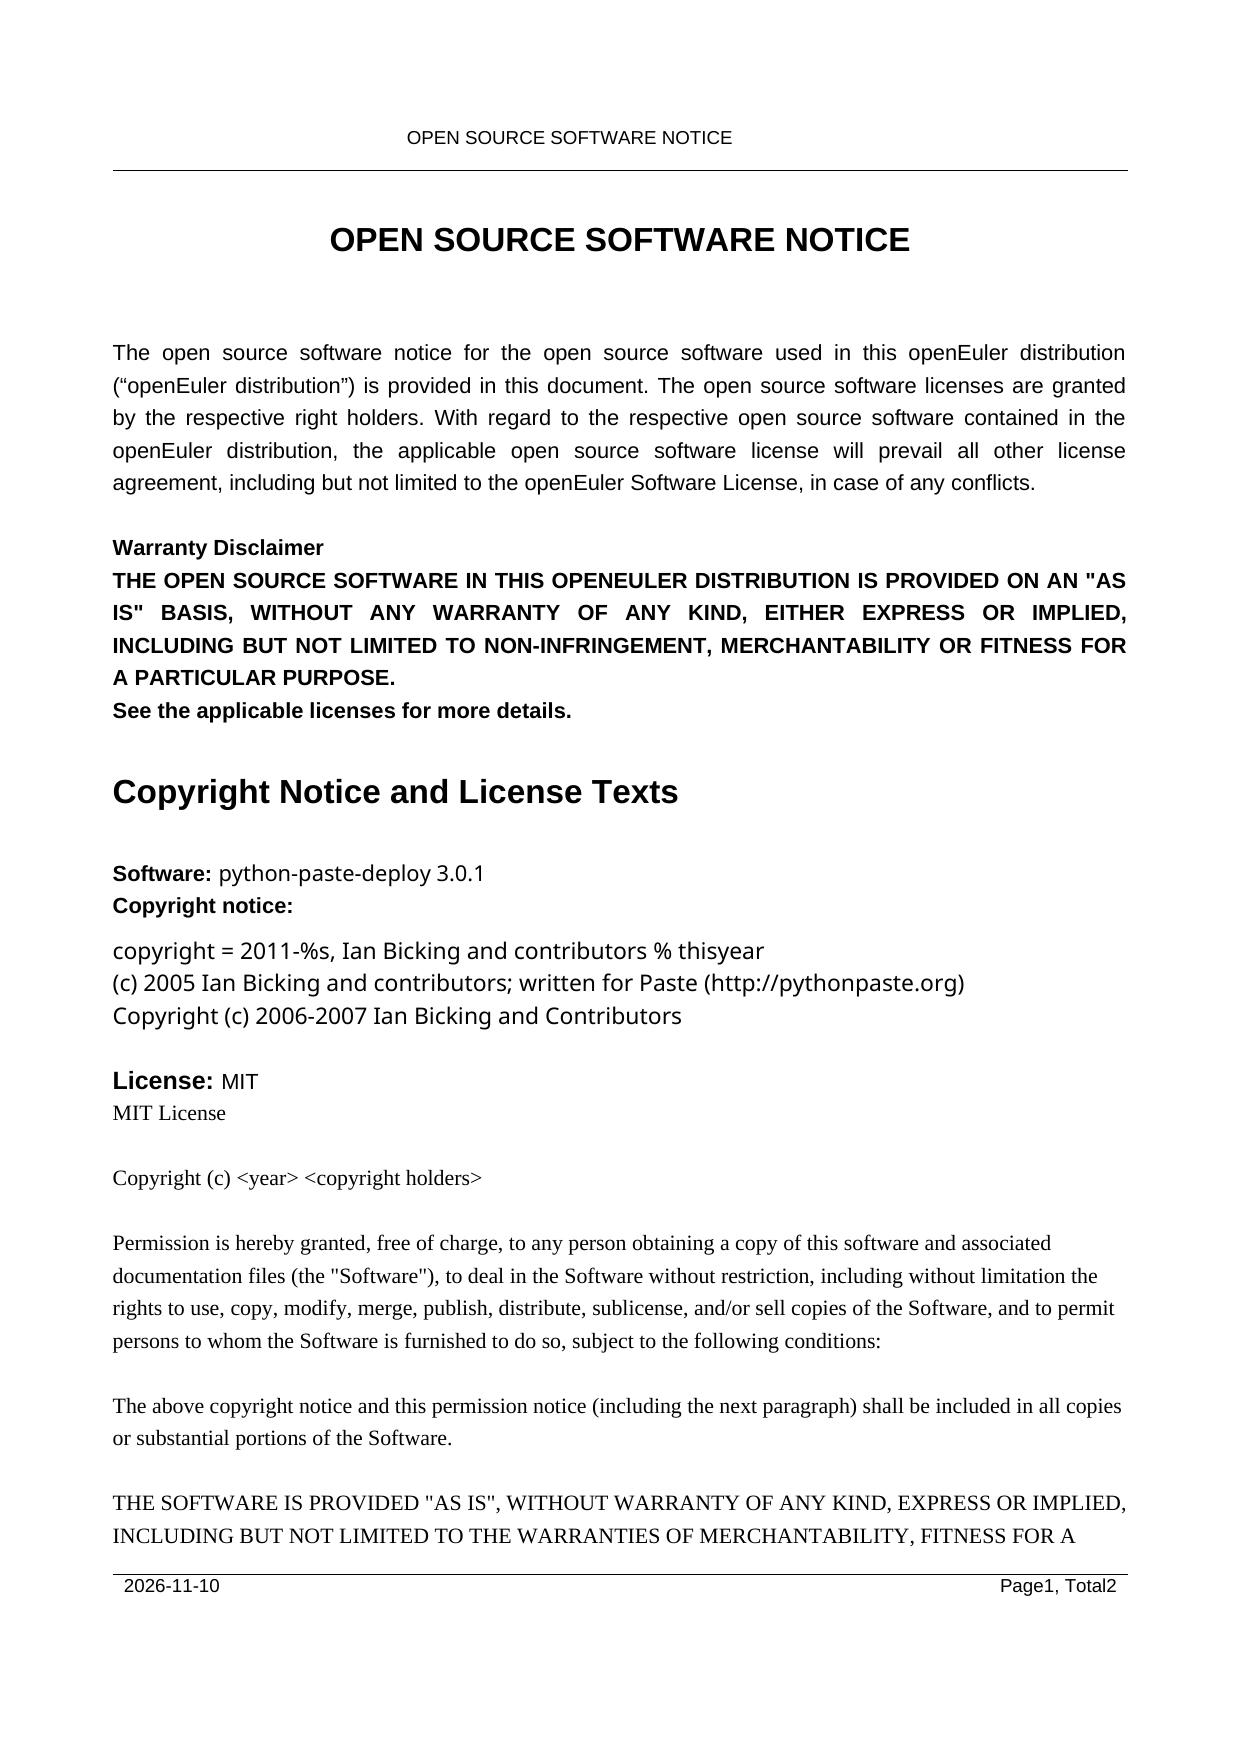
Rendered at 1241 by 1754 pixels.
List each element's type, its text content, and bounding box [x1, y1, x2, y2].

title Software: python-paste-deploy 3.0.1 [112, 856, 1128, 889]
text Copyright Notice and License Texts [112, 759, 1128, 824]
text The open source software notice for the open source software used in this openEuler distribution (“openEuler distribution”) is provided in this document. The open source software licenses are granted by the respective right holders. With regard to the respective open source software contained in the openEuler distribution, the applicable open source software license will prevail all other license agreement, including but not limited to the openEuler Software License, in case of any conflicts. [112, 336, 1128, 499]
text copyright = 2011-%s, Ian Bicking and contributors % thisyear (c) 2005 Ian Bicking and contributors; written for Paste (http://pythonpaste.org) Copyright (c) 2006-2007 Ian Bicking and Contributors [112, 934, 1128, 1064]
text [112, 1096, 1128, 1551]
text Copyright notice: [112, 889, 1128, 921]
text OPEN SOURCE SOFTWARE NOTICE [112, 206, 1128, 271]
text License: MIT [112, 1064, 1128, 1096]
text Warranty Disclaimer [112, 531, 1128, 564]
text THE OPEN SOURCE SOFTWARE IN THIS OPENEULER DISTRIBUTION IS PROVIDED ON AN "AS IS" BASIS, WITHOUT ANY WARRANTY OF ANY KIND, EITHER EXPRESS OR IMPLIED, INCLUDING BUT NOT LIMITED TO NON-INFRINGEMENT, MERCHANTABILITY OR FITNESS FOR A PARTICULAR PURPOSE. See the applicable licenses for more details. [112, 564, 1128, 726]
